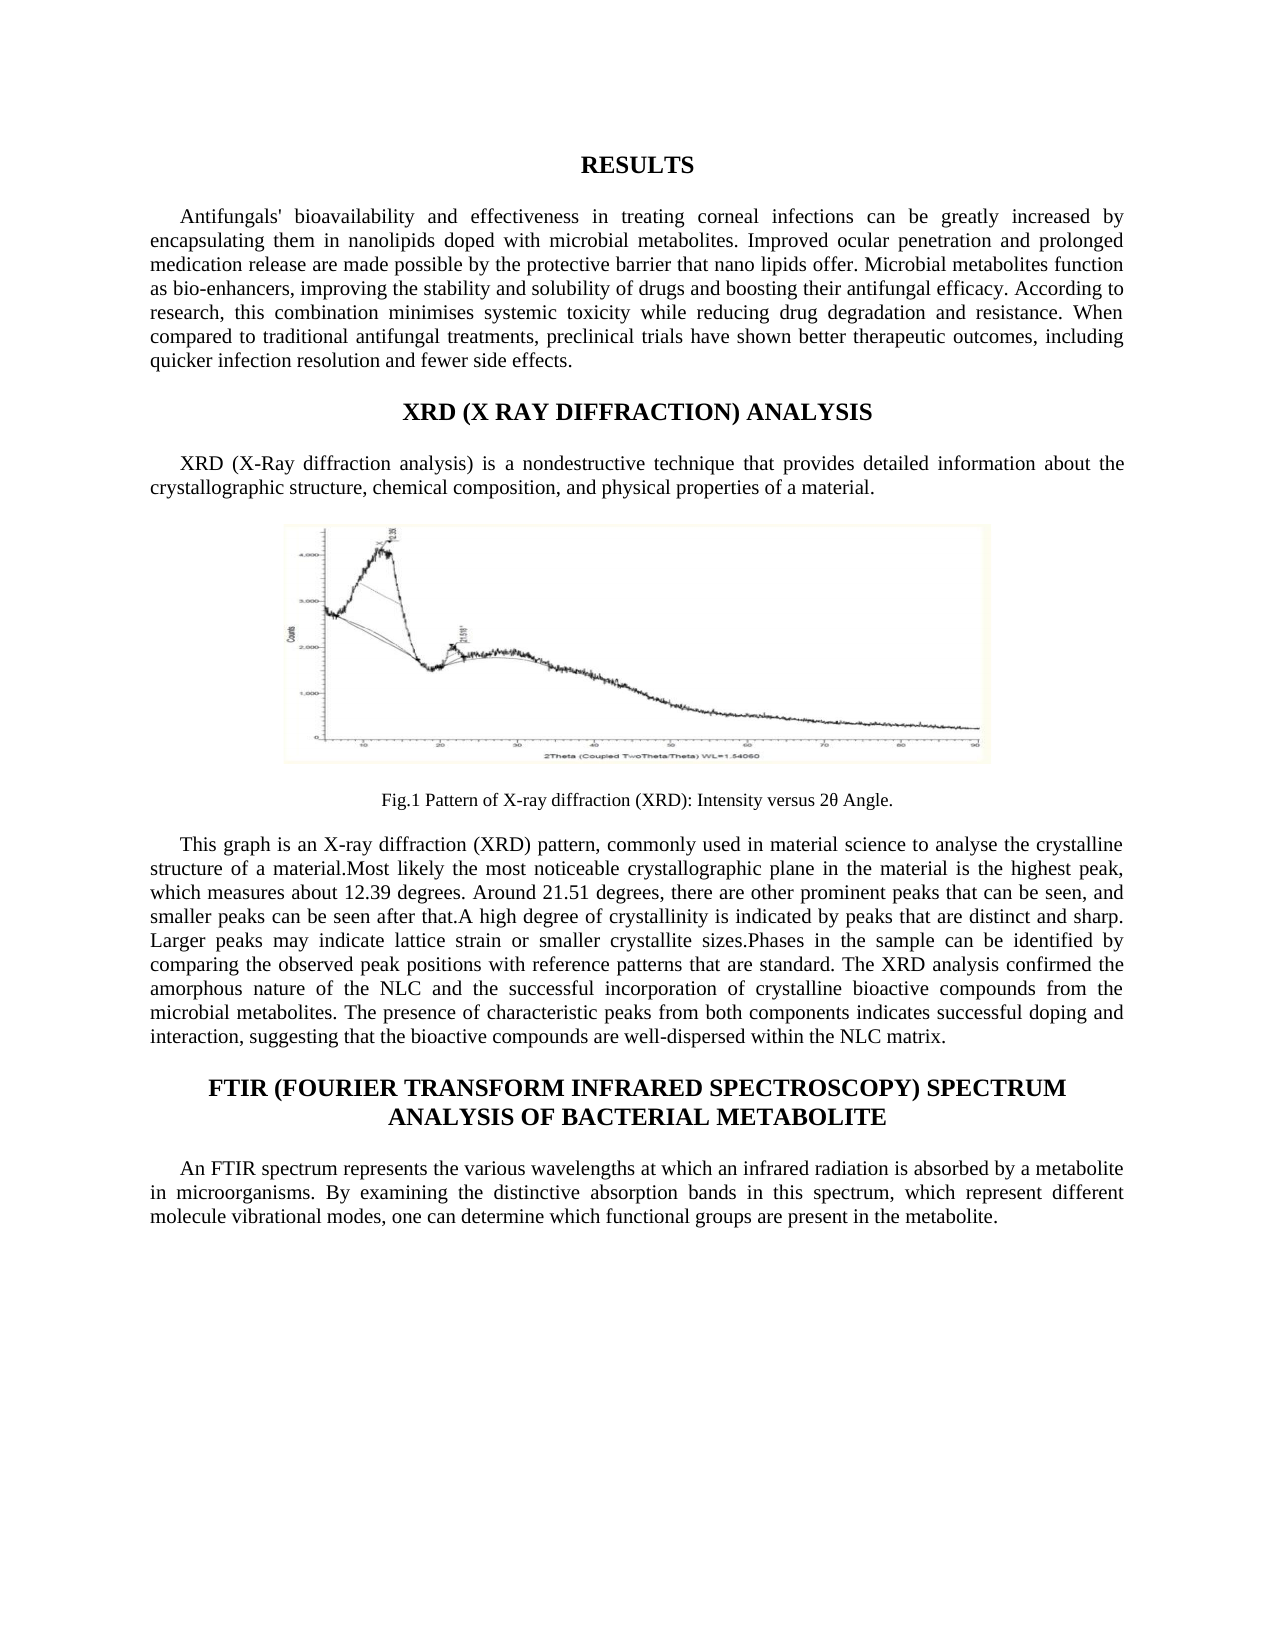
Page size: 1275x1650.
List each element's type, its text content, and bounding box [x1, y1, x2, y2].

picture [283, 524, 992, 764]
text Antifungals' bioavailability and effectiveness in treating corneal infections can be greatly increased by encapsulating them in nanolipids doped with microbial metabolites. Improved ocular penetration and prolonged medication release are made possible by the protective barrier that nano lipids offer. Microbial metabolites function as bio-enhancers, improving the stability and solubility of drugs and boosting their antifungal efficacy. According to research, this combination minimises systemic toxicity while reducing drug degradation and resistance. When compared to traditional antifungal treatments, preclinical trials have shown better therapeutic outcomes, including quicker infection resolution and fewer side effects. [150, 204, 1125, 372]
text Fig.1 Pattern of X-ray diffraction (XRD): Intensity versus 2θ Angle. [150, 789, 1125, 811]
text This graph is an X-ray diffraction (XRD) pattern, commonly used in material science to analyse the crystalline structure of a material.Most likely the most noticeable crystallographic plane in the material is the highest peak, which measures about 12.39 degrees. Around 21.51 degrees, there are other prominent peaks that can be seen, and smaller peaks can be seen after that.A high degree of crystallinity is indicated by peaks that are distinct and sharp. Larger peaks may indicate lattice strain or smaller crystallite sizes.Phases in the sample can be identified by comparing the observed peak positions with reference patterns that are standard. The XRD analysis confirmed the amorphous nature of the NLC and the successful incorporation of crystalline bioactive compounds from the microbial metabolites. The presence of characteristic peaks from both components indicates successful doping and interaction, suggesting that the bioactive compounds are well-dispersed within the NLC matrix. [150, 831, 1125, 1048]
subtitle RESULTS [150, 150, 1125, 179]
text An FTIR spectrum represents the various wavelengths at which an infrared radiation is absorbed by a metabolite in microorganisms. By examining the distinctive absorption bands in this spectrum, which represent different molecule vibrational modes, one can determine which functional groups are present in the metabolite. [150, 1156, 1125, 1228]
subtitle XRD (X RAY DIFFRACTION) ANALYSIS [150, 397, 1125, 426]
text XRD (X-Ray diffraction analysis) is a nondestructive technique that provides detailed information about the crystallographic structure, chemical composition, and physical properties of a material. [150, 451, 1125, 499]
subtitle FTIR (Fourier transform infrared spectroscopy) SPECTRUM ANALYSIS OF BACTERIAL METABOLITE [150, 1073, 1125, 1131]
